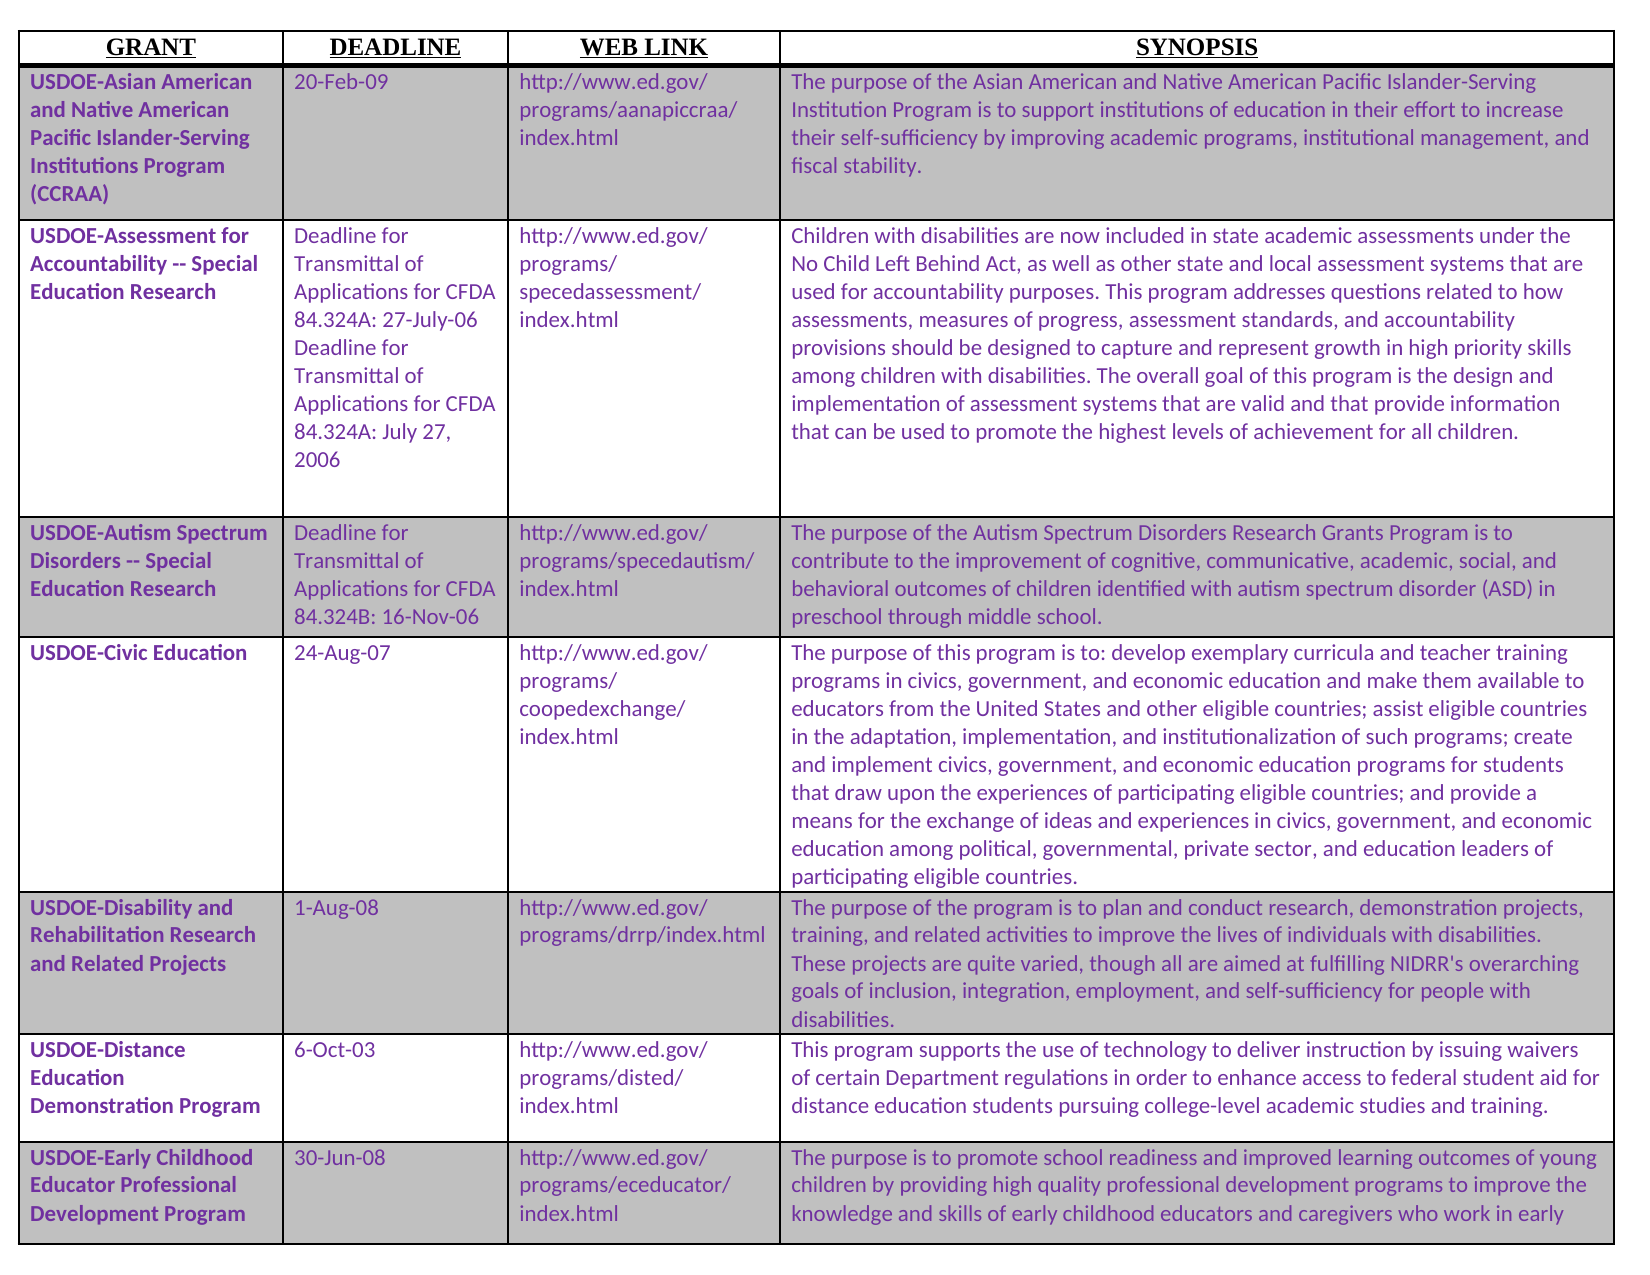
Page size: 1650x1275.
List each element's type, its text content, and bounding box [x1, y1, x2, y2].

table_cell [509, 1143, 779, 1243]
table_cell 24-Aug-07 [284, 638, 507, 891]
table_header WEB LINK [509, 32, 779, 63]
table_cell 1-Aug-08 [284, 893, 507, 1033]
table_header GRANT [20, 32, 282, 63]
table_cell Children with disabilities are now included in state academic assessments under the No Child Left Behind Act, as well as other state and local assessment systems that are used for accountability purposes. This program addresses questions related to how assessments, measures of progress, assessment standards, and accountability provisions should be designed to capture and represent growth in high priority skills among children with disabilities. The overall goal of this program is the design and implementation of assessment systems that are valid and that provide information that can be used to promote the highest levels of achievement for all children. [781, 221, 1613, 516]
table_cell 20-Feb-09 [284, 68, 507, 219]
table_cell The purpose of this program is to: develop exemplary curricula and teacher training programs in civics, government, and economic education and make them available to educators from the United States and other eligible countries; assist eligible countries in the adaptation, implementation, and institutionalization of such programs; create and implement civics, government, and economic education programs for students that draw upon the experiences of participating eligible countries; and provide a means for the exchange of ideas and experiences in civics, government, and economic education among political, governmental, private sector, and education leaders of participating eligible countries. [781, 638, 1613, 891]
table_cell USDOE-Assessment for Accountability -- Special Education Research [20, 221, 282, 516]
table_cell http://www.ed.gov/programs/aanapiccraa/index.html [509, 68, 779, 219]
table_cell USDOE-Distance Education Demonstration Program [20, 1035, 282, 1141]
table_cell The purpose of the program is to plan and conduct research, demonstration projects, training, and related activities to improve the lives of individuals with disabilities. These projects are quite varied, though all are aimed at fulfilling NIDRR's overarching goals of inclusion, integration, employment, and self-sufficiency for people with disabilities. [781, 893, 1613, 1033]
table_header DEADLINE [284, 32, 507, 63]
table_cell The purpose of the Asian American and Native American Pacific Islander-Serving Institution Program is to support institutions of education in their effort to increase their self-sufficiency by improving academic programs, institutional management, and fiscal stability. [781, 68, 1613, 219]
table_cell http://www.ed.gov/programs/drrp/index.html [509, 893, 779, 1033]
table_cell USDOE-Civic Education [20, 638, 282, 891]
table_cell http://www.ed.gov/programs/disted/index.html [509, 1035, 779, 1141]
table_cell Deadline for Transmittal of Applications for CFDA 84.324A: 27-July-06 Deadline for Transmittal of Applications for CFDA 84.324A: July 27, 2006 [284, 221, 507, 516]
table_cell This program supports the use of technology to deliver instruction by issuing waivers of certain Department regulations in order to enhance access to federal student aid for distance education students pursuing college-level academic studies and training. [781, 1035, 1613, 1141]
table_cell USDOE-Asian American and Native American Pacific Islander-Serving Institutions Program (CCRAA) [20, 68, 282, 219]
table_cell 30-Jun-08 [284, 1143, 507, 1243]
table_cell 6-Oct-03 [284, 1035, 507, 1141]
table_cell http://www.ed.gov/programs/coopedexchange/index.html [509, 638, 779, 891]
table_header SYNOPSIS [781, 32, 1613, 63]
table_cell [781, 1143, 1613, 1243]
table_cell Deadline for Transmittal of Applications for CFDA 84.324B: 16-Nov-06 [284, 518, 507, 636]
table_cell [20, 1143, 282, 1243]
table_cell USDOE-Disability and Rehabilitation Research and Related Projects [20, 893, 282, 1033]
table_cell http://www.ed.gov/programs/specedassessment/index.html [509, 221, 779, 516]
table_cell USDOE-Autism Spectrum Disorders -- Special Education Research [20, 518, 282, 636]
table_cell http://www.ed.gov/programs/specedautism/index.html [509, 518, 779, 636]
table_cell The purpose of the Autism Spectrum Disorders Research Grants Program is to contribute to the improvement of cognitive, communicative, academic, social, and behavioral outcomes of children identified with autism spectrum disorder (ASD) in preschool through middle school. [781, 518, 1613, 636]
